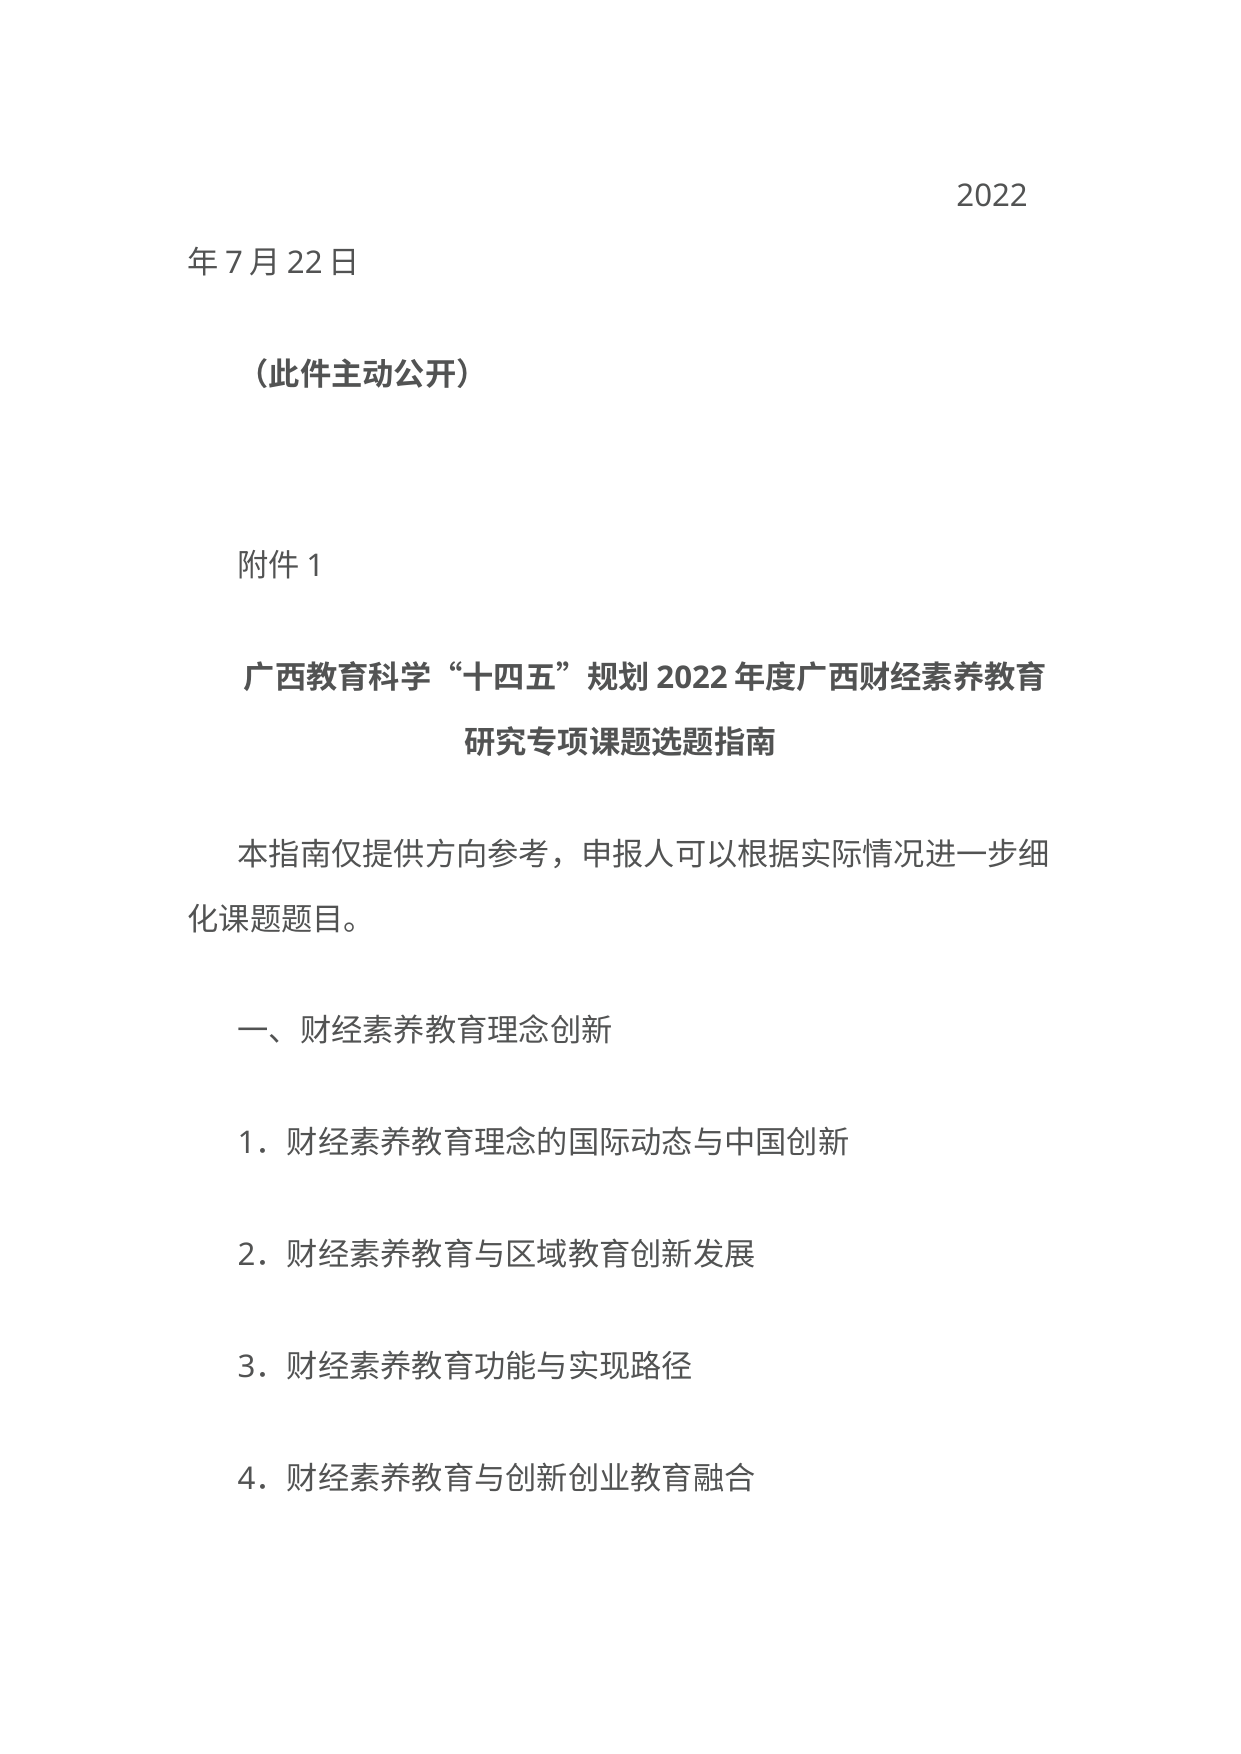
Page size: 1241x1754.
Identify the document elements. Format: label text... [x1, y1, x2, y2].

text 本指南仅提供方向参考，申报人可以根据实际情况进一步细化课题题目。 [187, 819, 1053, 949]
text 4．财经素养教育与创新创业教育融合 [187, 1443, 1053, 1508]
text 1．财经素养教育理念的国际动态与中国创新 [187, 1108, 1053, 1173]
text 附件1 [187, 530, 1053, 595]
text 2．财经素养教育与区域教育创新发展 [187, 1219, 1053, 1284]
text 3．财经素养教育功能与实现路径 [187, 1331, 1053, 1396]
text （此件主动公开） [187, 339, 1053, 404]
text 一、财经素养教育理念创新 [187, 996, 1053, 1061]
text 广西教育科学“十四五”规划2022年度广西财经素养教育研究专项课题选题指南 [187, 642, 1053, 772]
text 2022年7月22日 [187, 162, 1053, 292]
